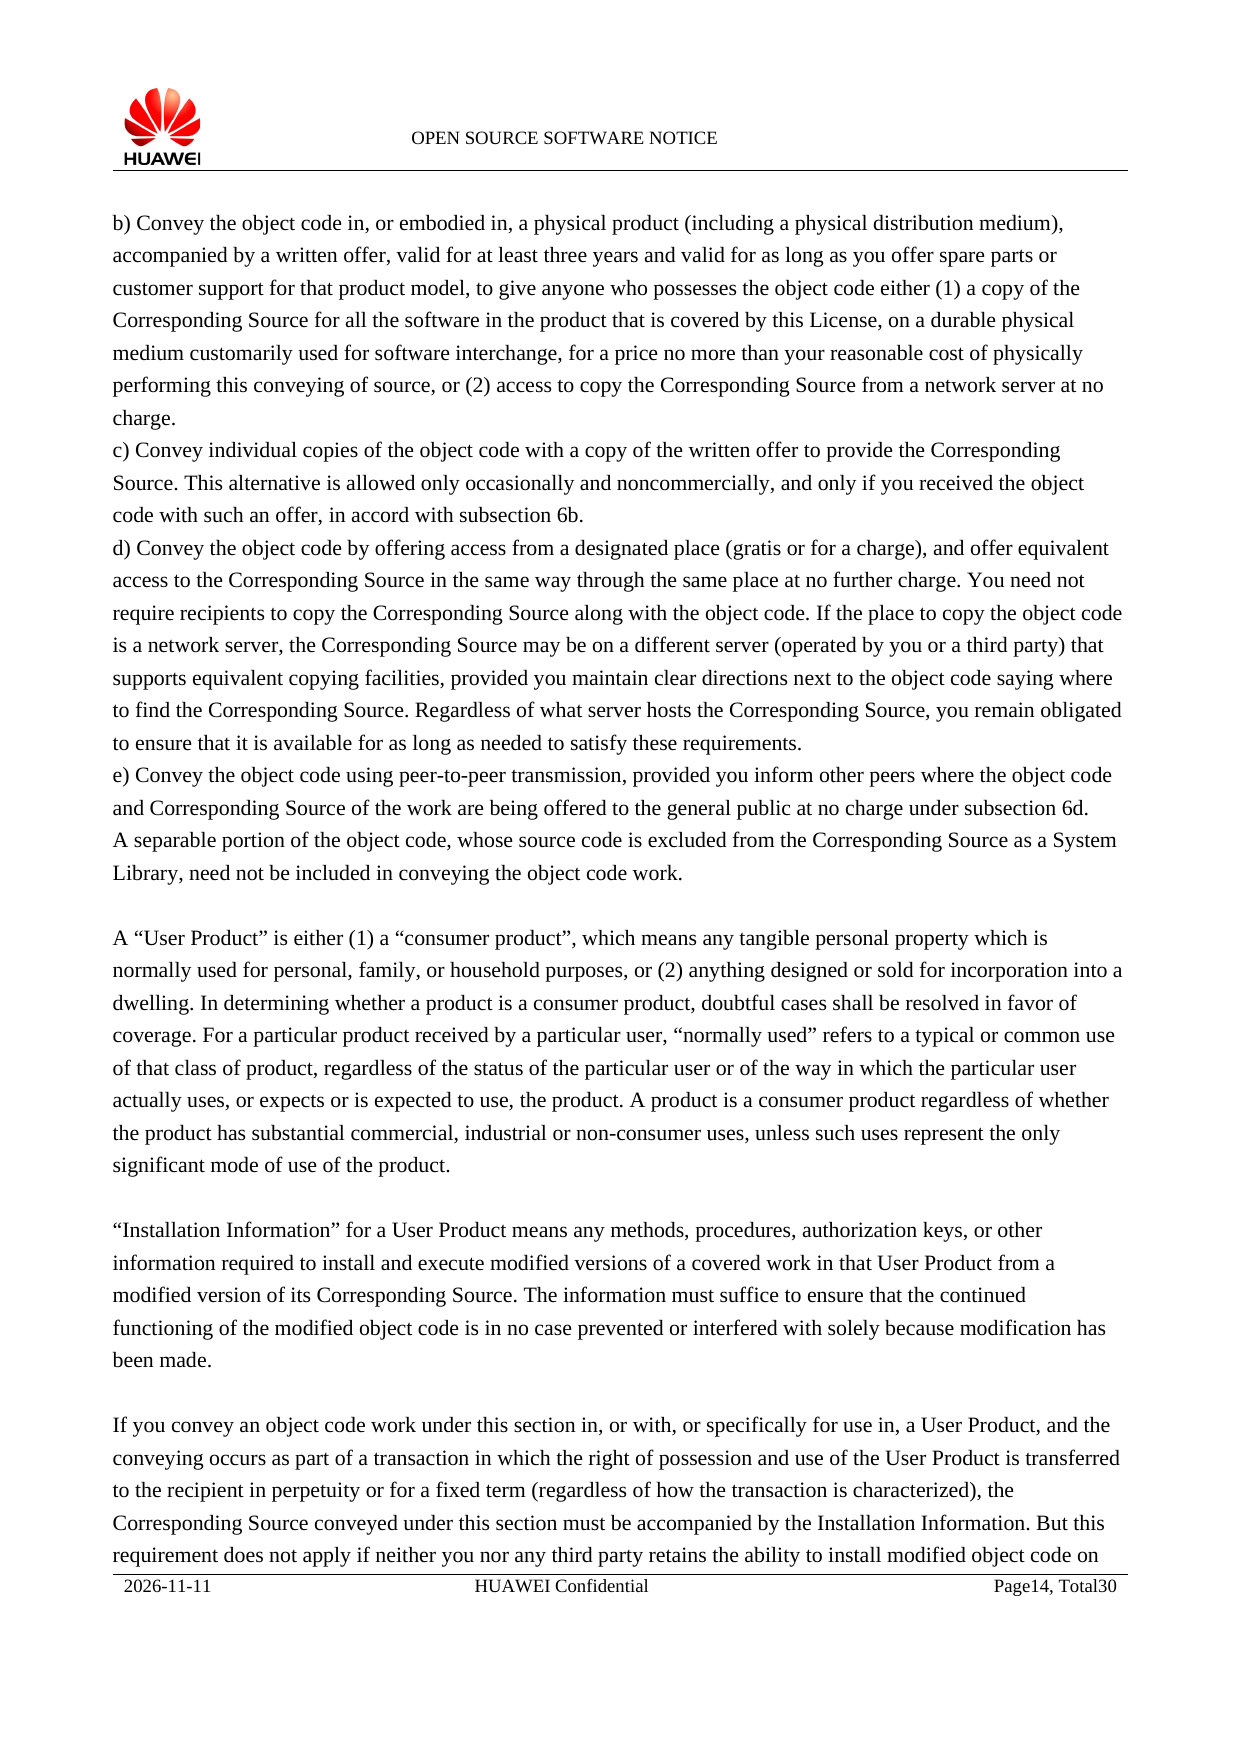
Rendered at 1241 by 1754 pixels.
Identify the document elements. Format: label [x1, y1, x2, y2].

picture [124, 88, 201, 165]
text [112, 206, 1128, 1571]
